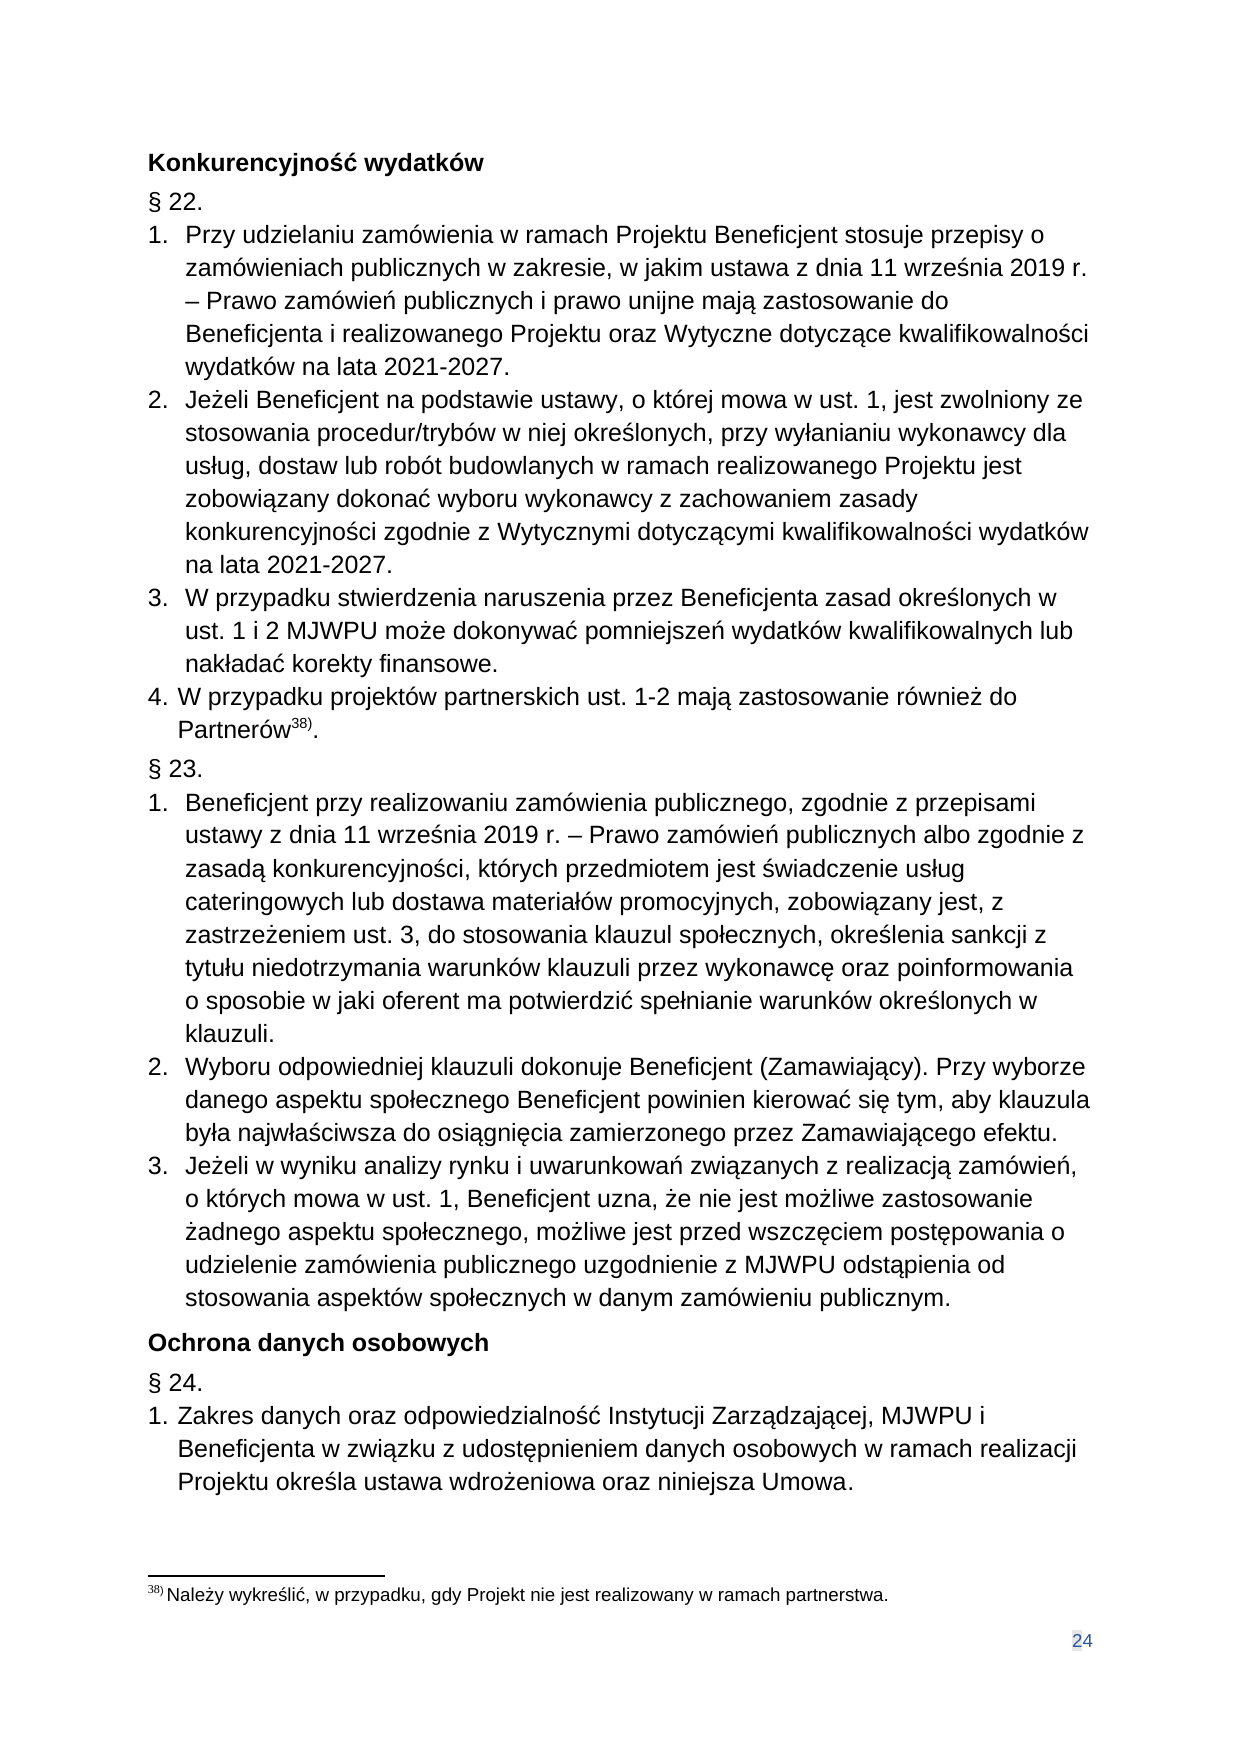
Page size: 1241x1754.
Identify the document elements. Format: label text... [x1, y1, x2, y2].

list Wyboru odpowiedniej klauzuli dokonuje Beneficjent (Zamawiający). Przy wyborze danego aspektu społecznego Beneficjent powinien kierować się tym, aby klauzula była najwłaściwsza do osiągnięcia zamierzonego przez Zamawiającego efektu. [148, 1052, 1093, 1146]
list Beneficjent przy realizowaniu zamówienia publicznego, zgodnie z przepisami ustawy z dnia 11 września 2019 r. – Prawo zamówień publicznych albo zgodnie z zasadą konkurencyjności, których przedmiotem jest świadczenie usług cateringowych lub dostawa materiałów promocyjnych, zobowiązany jest, z zastrzeżeniem ust. 3, do stosowania klauzul społecznych, określenia sankcji z tytułu niedotrzymania warunków klauzuli przez wykonawcę oraz poinformowania o sposobie w jaki oferent ma potwierdzić spełnianie warunków określonych w klauzuli. [148, 787, 1093, 1047]
subtitle § 23. [148, 754, 1093, 783]
list Jeżeli w wyniku analizy rynku i uwarunkowań związanych z realizacją zamówień, o których mowa w ust. 1, Beneficjent uzna, że nie jest możliwe zastosowanie żadnego aspektu społecznego, możliwe jest przed wszczęciem postępowania o udzielenie zamówienia publicznego uzgodnienie z MJWPU odstąpienia od stosowania aspektów społecznych w danym zamówieniu publicznym. [148, 1151, 1093, 1312]
subtitle Konkurencyjność wydatków [148, 148, 1093, 176]
subtitle § 22. [148, 187, 1093, 216]
subtitle § 24. [148, 1368, 1093, 1396]
list Jeżeli Beneficjent na podstawie ustawy, o której mowa w ust. 1, jest zwolniony ze stosowania procedur/trybów w niej określonych, przy wyłanianiu wykonawcy dla usług, dostaw lub robót budowlanych w ramach realizowanego Projektu jest zobowiązany dokonać wyboru wykonawcy z zachowaniem zasady konkurencyjności zgodnie z Wytycznymi dotyczącymi kwalifikowalności wydatków na lata 2021-2027. [148, 385, 1093, 579]
list W przypadku projektów partnerskich ust. 1-2 mają zastosowanie również do Partnerów). [148, 682, 1093, 744]
list Zakres danych oraz odpowiedzialność Instytucji Zarządzającej, MJWPU i Beneficjenta w związku z udostępnieniem danych osobowych w ramach realizacji Projektu określa ustawa wdrożeniowa oraz niniejsza Umowa. [148, 1401, 1093, 1495]
list Przy udzielaniu zamówienia w ramach Projektu Beneficjent stosuje przepisy o zamówieniach publicznych w zakresie, w jakim ustawa z dnia 11 września 2019 r. – Prawo zamówień publicznych i prawo unijne mają zastosowanie do Beneficjenta i realizowanego Projektu oraz Wytyczne dotyczące kwalifikowalności wydatków na lata 2021-2027. [148, 220, 1093, 381]
list W przypadku stwierdzenia naruszenia przez Beneficjenta zasad określonych w ust. 1 i 2 MJWPU może dokonywać pomniejszeń wydatków kwalifikowalnych lub nakładać korekty finansowe. [148, 583, 1093, 678]
subtitle Ochrona danych osobowych [148, 1328, 1093, 1357]
